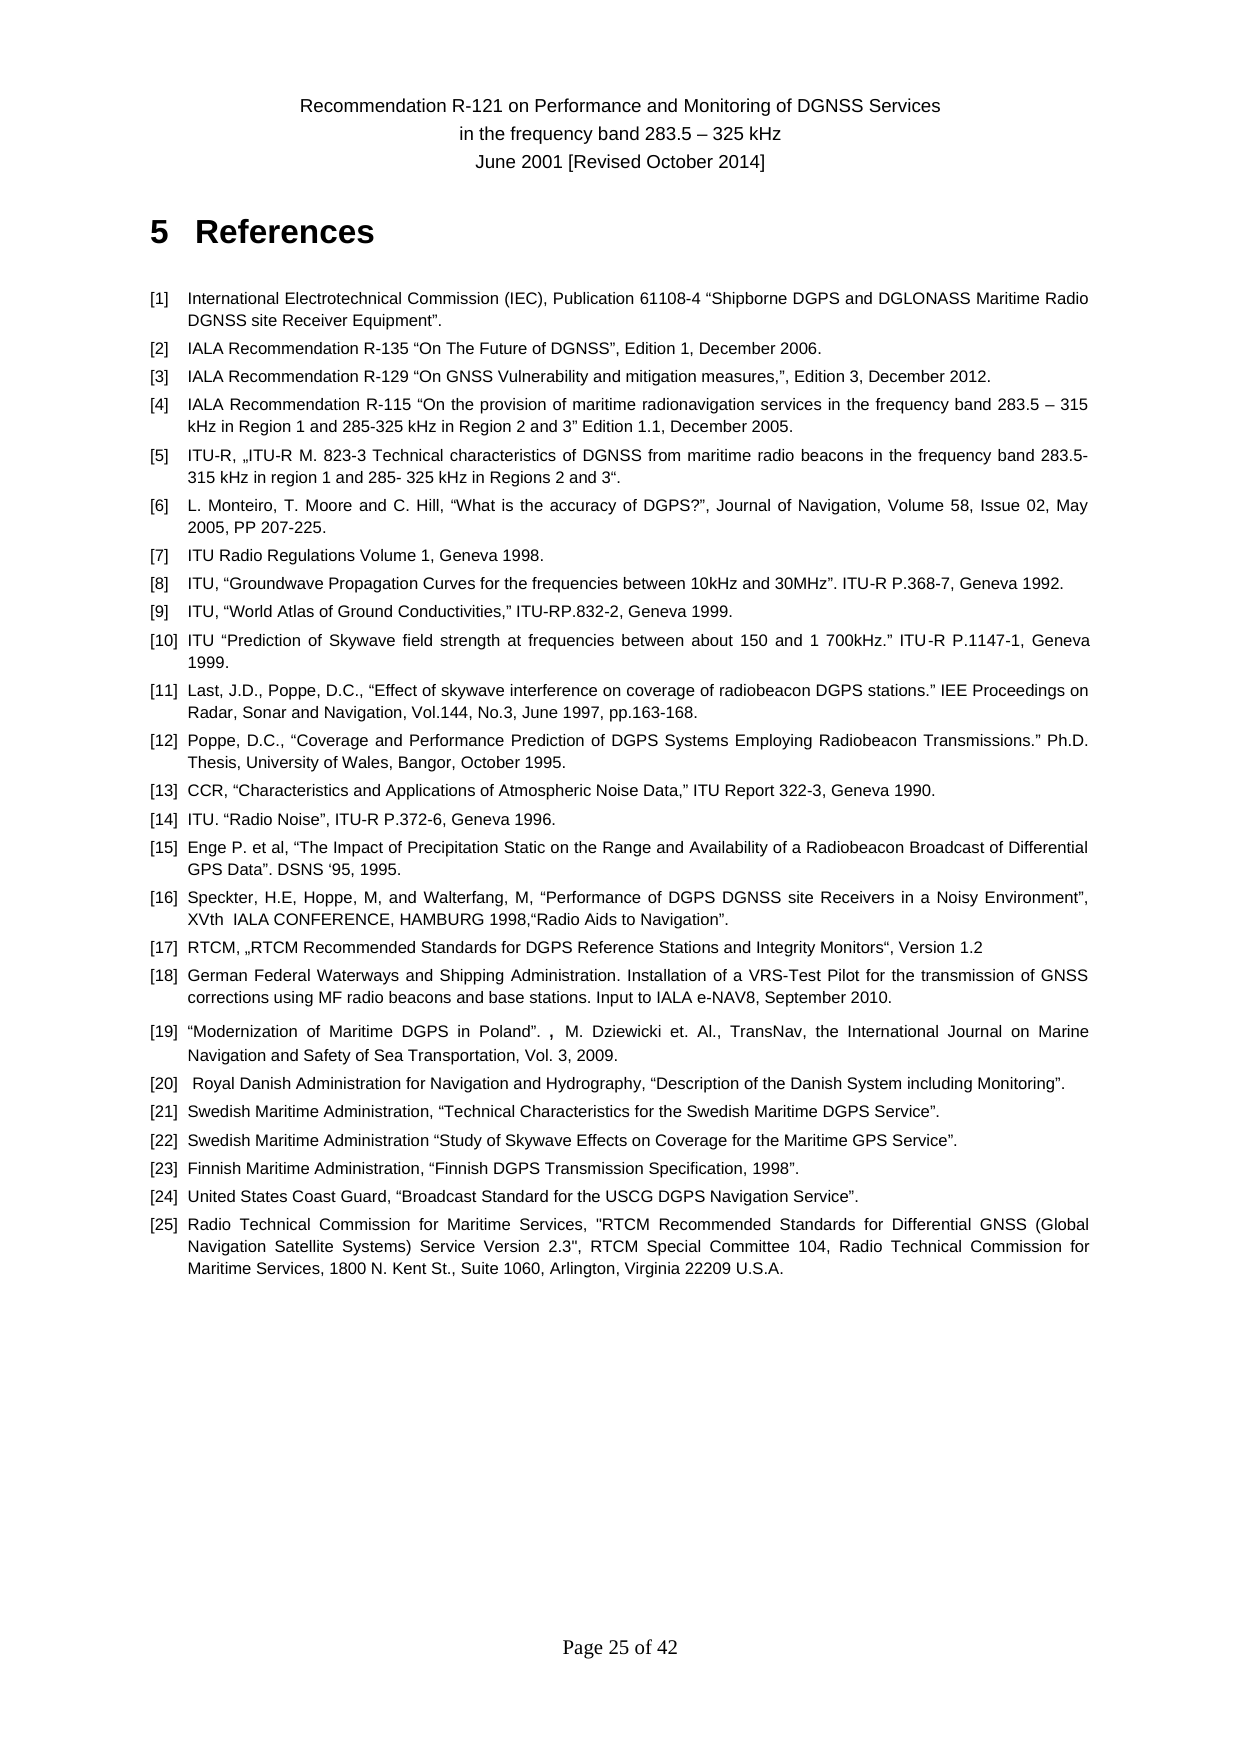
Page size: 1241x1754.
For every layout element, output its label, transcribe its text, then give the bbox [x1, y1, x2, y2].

list IALA Recommendation R-135 “On The Future of DGNSS”, Edition 1, December 2006. [150, 339, 1090, 358]
list German Federal Waterways and Shipping Administration. Installation of a VRS-Test Pilot for the transmission of GNSS corrections using MF radio beacons and base stations. Input to IALA e-NAV8, September 2010. [150, 966, 1090, 1007]
list Enge P. et al, “The Impact of Precipitation Static on the Range and Availability of a Radiobeacon Broadcast of Differential GPS Data”. DSNS ‘95, 1995. [150, 838, 1090, 879]
list Speckter, H.E, Hoppe, M, and Walterfang, M, “Performance of DGPS DGNSS site Receivers in a Noisy Environment”, XVth IALA CONFERENCE, HAMBURG 1998,“Radio Aids to Navigation”. [150, 888, 1090, 929]
list RTCM, „RTCM Recommended Standards for DGPS Reference Stations and Integrity Monitors“, Version 1.2 [150, 938, 1090, 957]
list Radio Technical Commission for Maritime Services, "RTCM Recommended Standards for Differential GNSS (Global Navigation Satellite Systems) Service Version 2.3", RTCM Special Committee 104, Radio Technical Commission for Maritime Services, 1800 N. Kent St., Suite 1060, Arlington, Virginia 22209 U.S.A. [150, 1215, 1090, 1278]
list ITU, “Groundwave Propagation Curves for the frequencies between 10kHz and 30MHz”. ITU-R P.368-7, Geneva 1992. [150, 574, 1090, 593]
list United States Coast Guard, “Broadcast Standard for the USCG DGPS Navigation Service”. [150, 1187, 1090, 1206]
list ITU, “World Atlas of Ground Conductivities,” ITU-RP.832-2, Geneva 1999. [150, 602, 1090, 621]
list ITU. “Radio Noise”, ITU-R P.372-6, Geneva 1996. [150, 809, 1090, 828]
list Poppe, D.C., “Coverage and Performance Prediction of DGPS Systems Employing Radiobeacon Transmissions.” Ph.D. Thesis, University of Wales, Bangor, October 1995. [150, 731, 1090, 772]
list L. Monteiro, T. Moore and C. Hill, “What is the accuracy of DGPS?”, Journal of Navigation, Volume 58, Issue 02, May 2005, PP 207-225. [150, 496, 1090, 537]
list Finnish Maritime Administration, “Finnish DGPS Transmission Specification, 1998”. [150, 1158, 1090, 1178]
list Last, J.D., Poppe, D.C., “Effect of skywave interference on coverage of radiobeacon DGPS stations.” IEE Proceedings on Radar, Sonar and Navigation, Vol.144, No.3, June 1997, pp.163-168. [150, 681, 1090, 722]
list International Electrotechnical Commission (IEC), Publication 61108-4 “Shipborne DGPS and DGLONASS Maritime Radio DGNSS site Receiver Equipment”. [150, 288, 1090, 330]
list ITU “Prediction of Skywave field strength at frequencies between about 150 and 1 700kHz.” ITU-R P.1147-1, Geneva 1999. [150, 631, 1090, 672]
list Royal Danish Administration for Navigation and Hydrography, “Description of the Danish System including Monitoring”. [150, 1074, 1090, 1093]
list Swedish Maritime Administration “Study of Skywave Effects on Coverage for the Maritime GPS Service”. [150, 1130, 1090, 1149]
list IALA Recommendation R-129 “On GNSS Vulnerability and mitigation measures,”, Edition 3, December 2012. [150, 367, 1090, 386]
list ITU Radio Regulations Volume 1, Geneva 1998. [150, 546, 1090, 565]
list “Modernization of Maritime DGPS in Poland”. , M. Dziewicki et. Al., TransNav, the International Journal on Marine Navigation and Safety of Sea Transportation, Vol. 3, 2009. [150, 1016, 1090, 1065]
list IALA Recommendation R-115 “On the provision of maritime radionavigation services in the frequency band 283.5 – 315 kHz in Region 1 and 285-325 kHz in Region 2 and 3” Edition 1.1, December 2005. [150, 395, 1090, 436]
list CCR, “Characteristics and Applications of Atmospheric Noise Data,” ITU Report 322-3, Geneva 1990. [150, 781, 1090, 800]
list Swedish Maritime Administration, “Technical Characteristics for the Swedish Maritime DGPS Service”. [150, 1102, 1090, 1121]
list ITU-R, „ITU-R M. 823-3 Technical characteristics of DGNSS from maritime radio beacons in the frequency band 283.5- 315 kHz in region 1 and 285- 325 kHz in Regions 2 and 3“. [150, 445, 1090, 487]
subtitle References [150, 212, 1090, 251]
